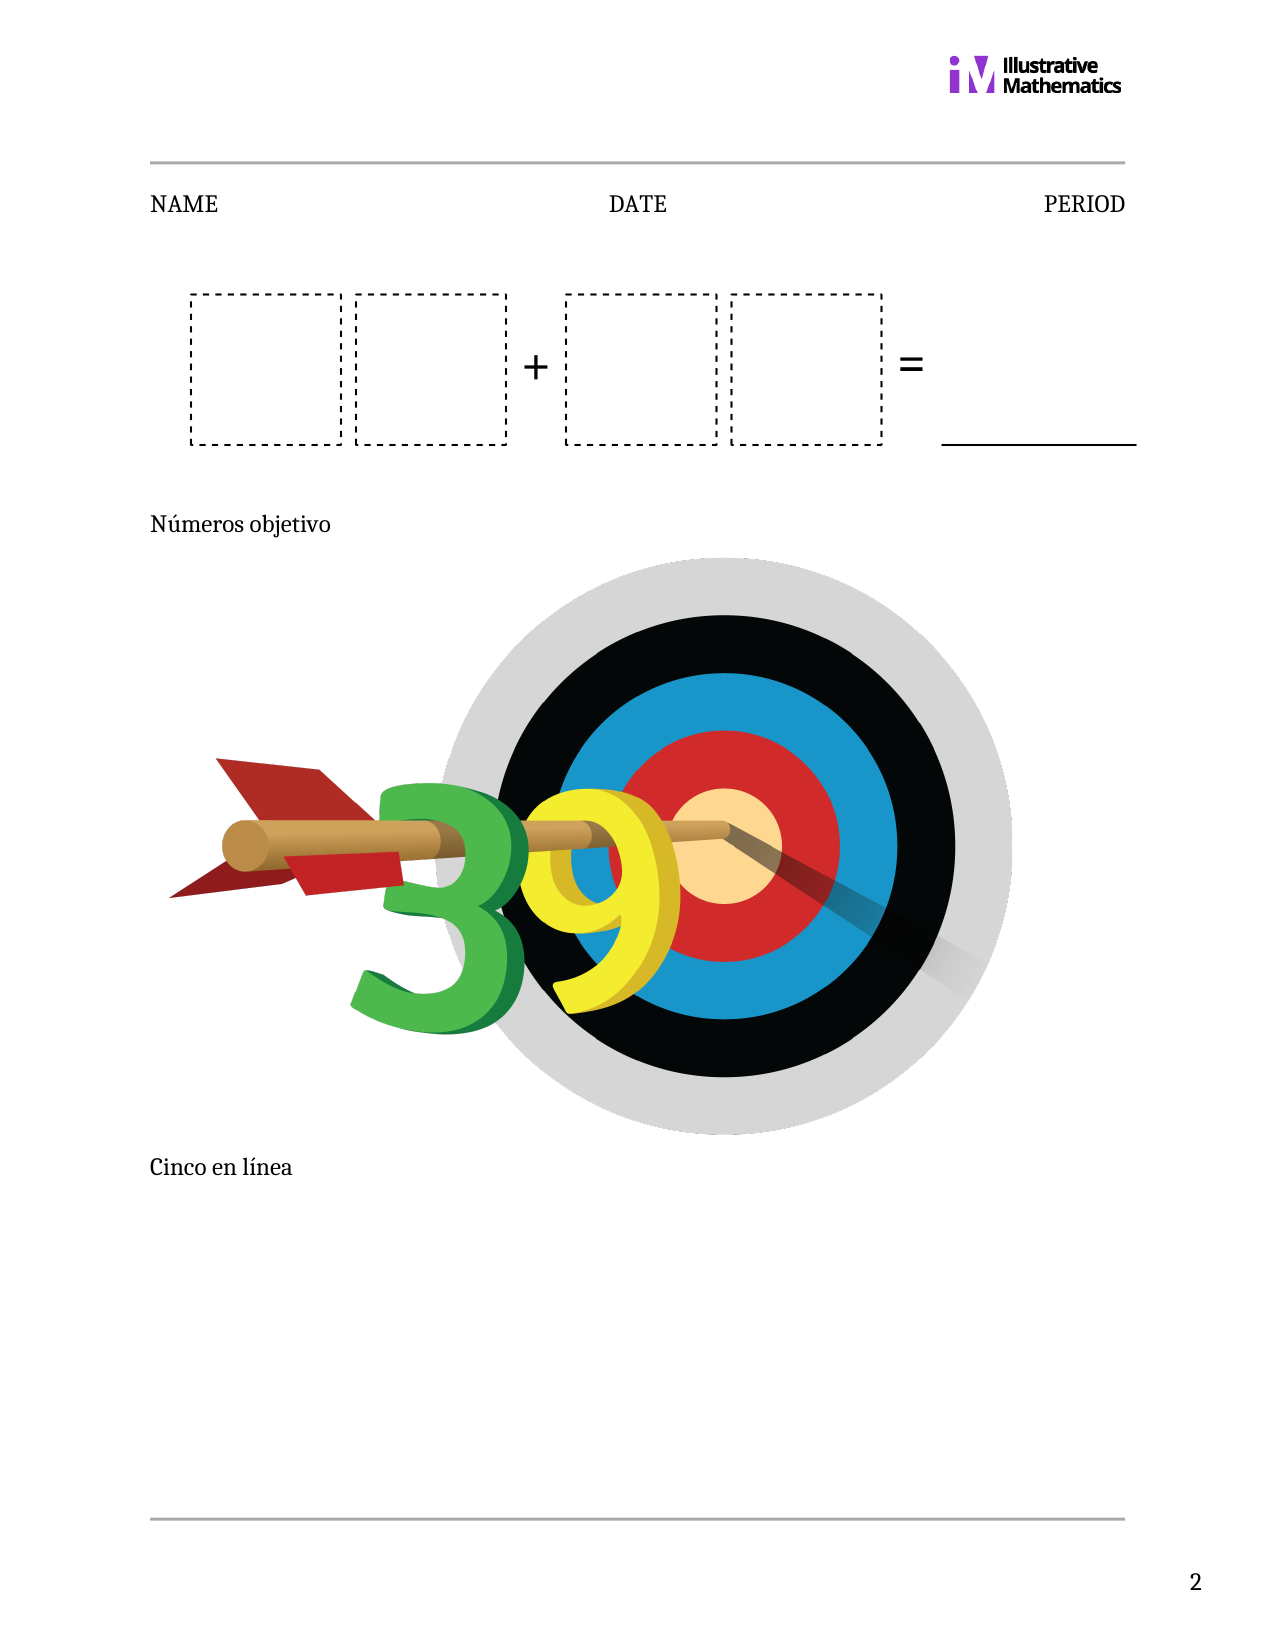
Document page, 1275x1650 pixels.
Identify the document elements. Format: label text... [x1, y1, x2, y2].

picture [949, 55, 1121, 93]
text Cinco en línea [150, 1153, 1125, 1182]
picture [168, 247, 1144, 492]
picture [168, 557, 1013, 1135]
text Números objetivo [150, 510, 1125, 539]
